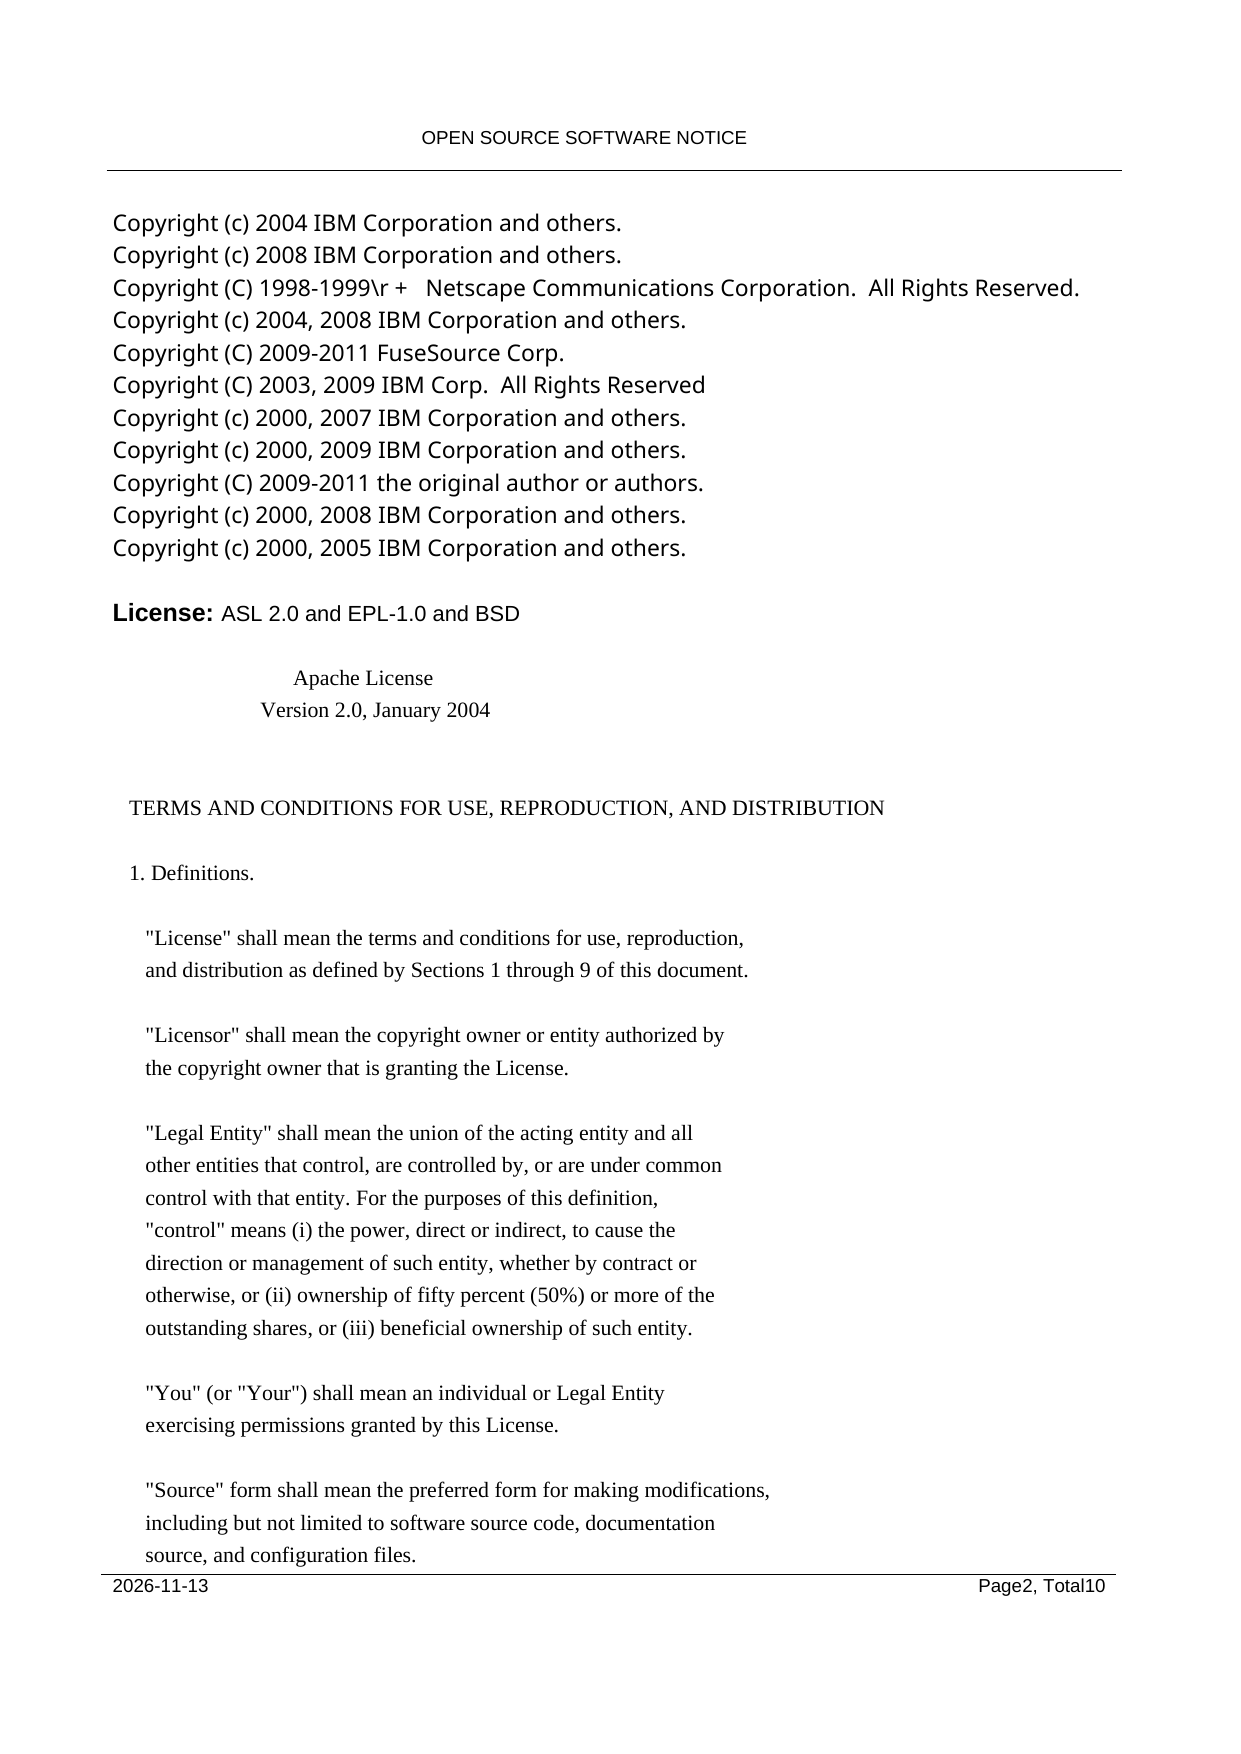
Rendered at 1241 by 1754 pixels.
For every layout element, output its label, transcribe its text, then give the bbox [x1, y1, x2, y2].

text Copyright (c) 2000, 2007 IBM Corporation and others. Copyright (c) 2000, 2009 IBM Corporation and others. Copyright (C) 2009-2011 the original author or authors. Copyright (c) 2000, 2008 IBM Corporation and others. Copyright (c) 2000, 2005 IBM Corporation and others. [112, 401, 1128, 596]
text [112, 206, 1128, 401]
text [112, 629, 1128, 1571]
text License: ASL 2.0 and EPL-1.0 and BSD [112, 596, 1128, 629]
